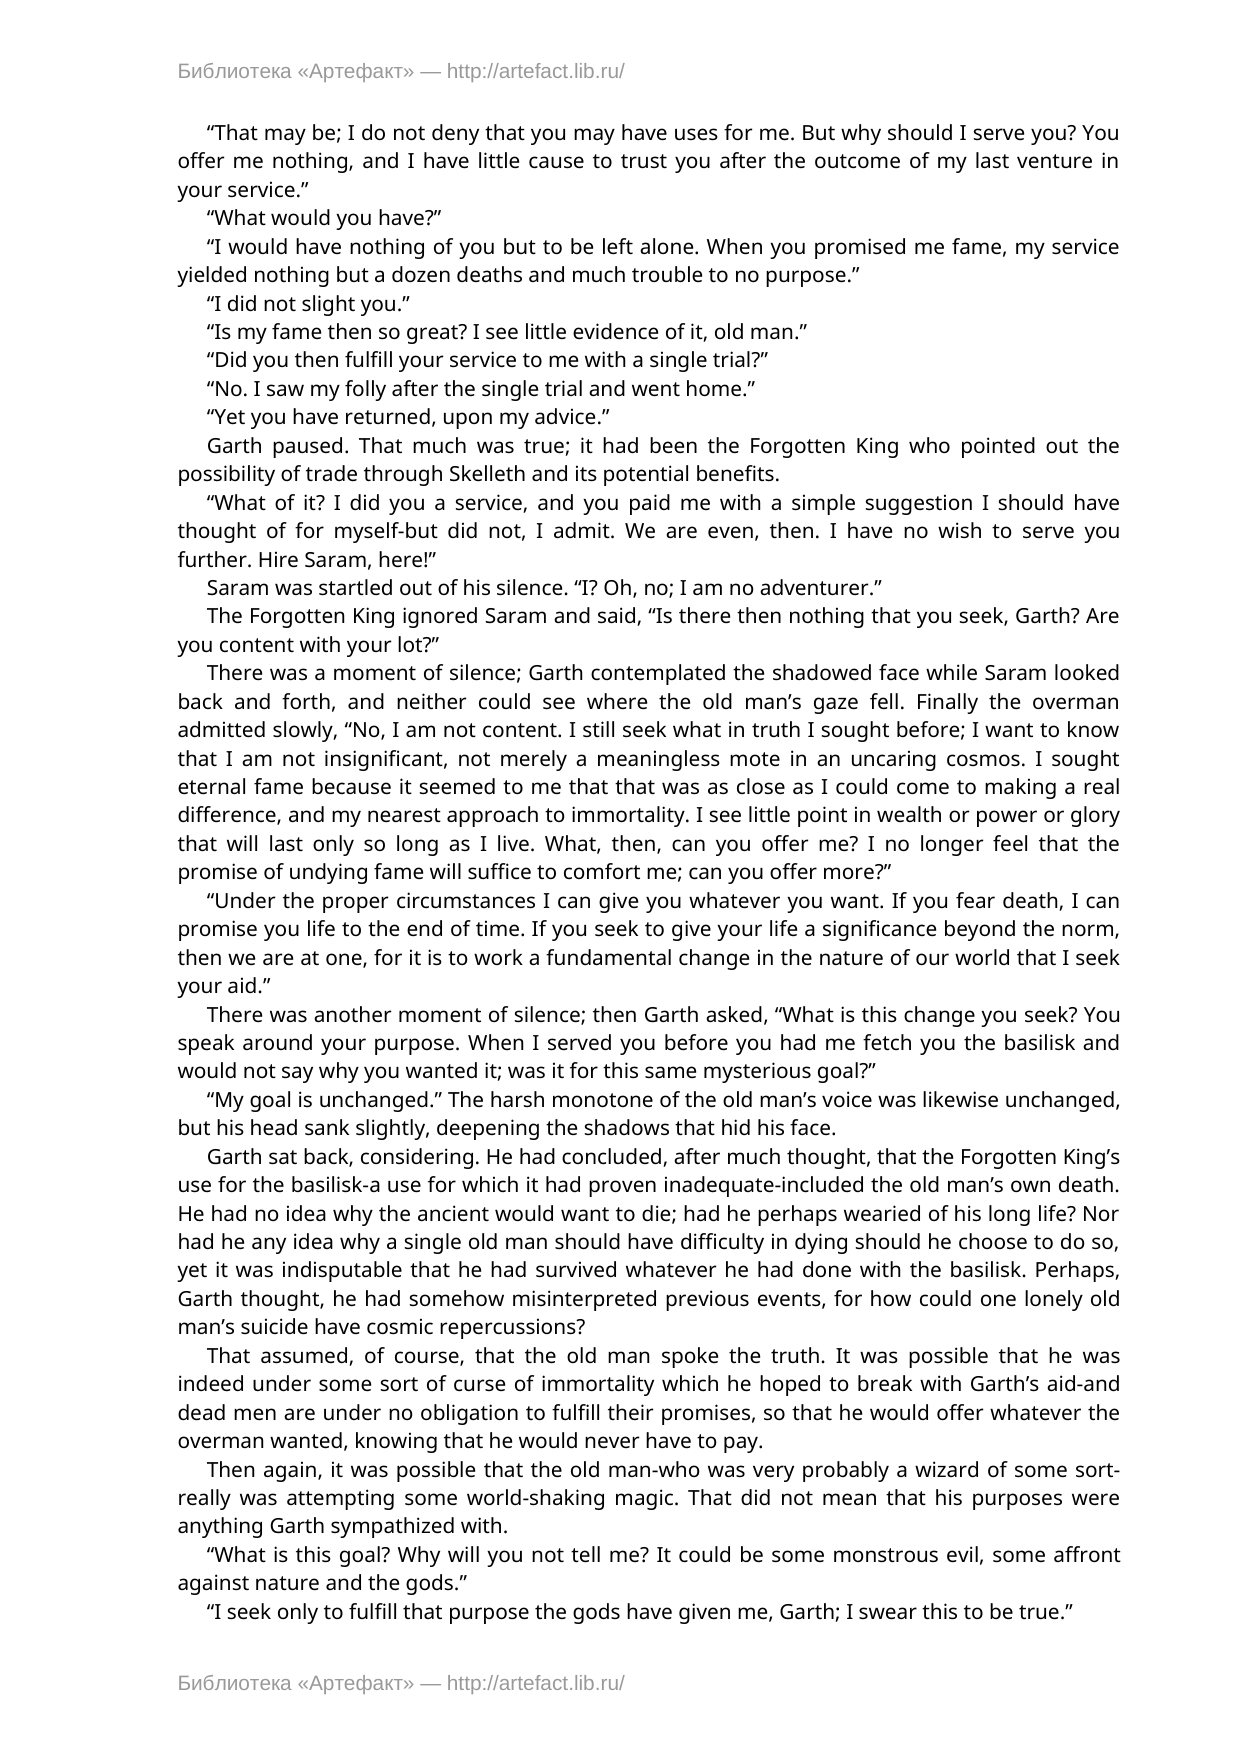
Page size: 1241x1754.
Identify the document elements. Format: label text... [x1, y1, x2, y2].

text “My goal is unchanged.” The harsh monotone of the old man’s voice was likewise unchanged, but his head sank slightly, deepening the shadows that hid his face. [177, 1085, 1122, 1142]
text “I did not slight you.” [177, 289, 1122, 317]
text “That may be; I do not deny that you may have uses for me. But why should I serve you? You offer me nothing, and I have little cause to trust you after the outcome of my last venture in your service.” [177, 118, 1122, 203]
text Then again, it was possible that the old man-who was very probably a wizard of some sort-really was attempting some world-shaking magic. That did not mean that his purposes were anything Garth sympathized with. [177, 1455, 1122, 1540]
text “Did you then fulfill your service to me with a single trial?” [177, 346, 1122, 374]
text “I would have nothing of you but to be left alone. When you promised me fame, my service yielded nothing but a dozen deaths and much trouble to no purpose.” [177, 232, 1122, 289]
text “No. I saw my folly after the single trial and went home.” [177, 374, 1122, 402]
text Saram was startled out of his silence. “I? Oh, no; I am no adventurer.” [177, 573, 1122, 602]
text There was another moment of silence; then Garth asked, “What is this change you seek? You speak around your purpose. When I served you before you had me fetch you the basilisk and would not say why you wanted it; was it for this same mysterious goal?” [177, 1000, 1122, 1085]
text “Yet you have returned, upon my advice.” [177, 402, 1122, 431]
text “Is my fame then so great? I see little evidence of it, old man.” [177, 317, 1122, 346]
text The Forgotten King ignored Saram and said, “Is there then nothing that you seek, Garth? Are you content with your lot?” [177, 602, 1122, 658]
text “Under the proper circumstances I can give you whatever you want. If you fear death, I can promise you life to the end of time. If you seek to give your life a significance beyond the norm, then we are at one, for it is to work a fundamental change in the nature of our world that I seek your aid.” [177, 886, 1122, 1000]
text “What of it? I did you a service, and you paid me with a simple suggestion I should have thought of for myself-but did not, I admit. We are even, then. I have no wish to serve you further. Hire Saram, here!” [177, 488, 1122, 573]
text “What would you have?” [177, 203, 1122, 232]
text There was a moment of silence; Garth contemplated the shadowed face while Saram looked back and forth, and neither could see where the old man’s gaze fell. Finally the overman admitted slowly, “No, I am not content. I still seek what in truth I sought before; I want to know that I am not insignificant, not merely a meaningless mote in an uncaring cosmos. I sought eternal fame because it seemed to me that that was as close as I could come to making a real difference, and my nearest approach to immortality. I see little point in wealth or power or glory that will last only so long as I live. What, then, can you offer me? I no longer feel that the promise of undying fame will suffice to comfort me; can you offer more?” [177, 658, 1122, 886]
text Garth paused. That much was true; it had been the Forgotten King who pointed out the possibility of trade through Skelleth and its potential benefits. [177, 431, 1122, 488]
text That assumed, of course, that the old man spoke the truth. It was possible that he was indeed under some sort of curse of immortality which he hoped to break with Garth’s aid-and dead men are under no obligation to fulfill their promises, so that he would offer whatever the overman wanted, knowing that he would never have to pay. [177, 1341, 1122, 1455]
text Garth sat back, considering. He had concluded, after much thought, that the Forgotten King’s use for the basilisk-a use for which it had proven inadequate-included the old man’s own death. He had no idea why the ancient would want to die; had he perhaps wearied of his long life? Nor had he any idea why a single old man should have difficulty in dying should he choose to do so, yet it was indisputable that he had survived whatever he had done with the basilisk. Perhaps, Garth thought, he had somehow misinterpreted previous events, for how could one lonely old man’s suicide have cosmic repercussions? [177, 1142, 1122, 1341]
text “What is this goal? Why will you not tell me? It could be some monstrous evil, some affront against nature and the gods.” [177, 1540, 1122, 1597]
text “I seek only to fulfill that purpose the gods have given me, Garth; I swear this to be true.” [177, 1597, 1122, 1625]
